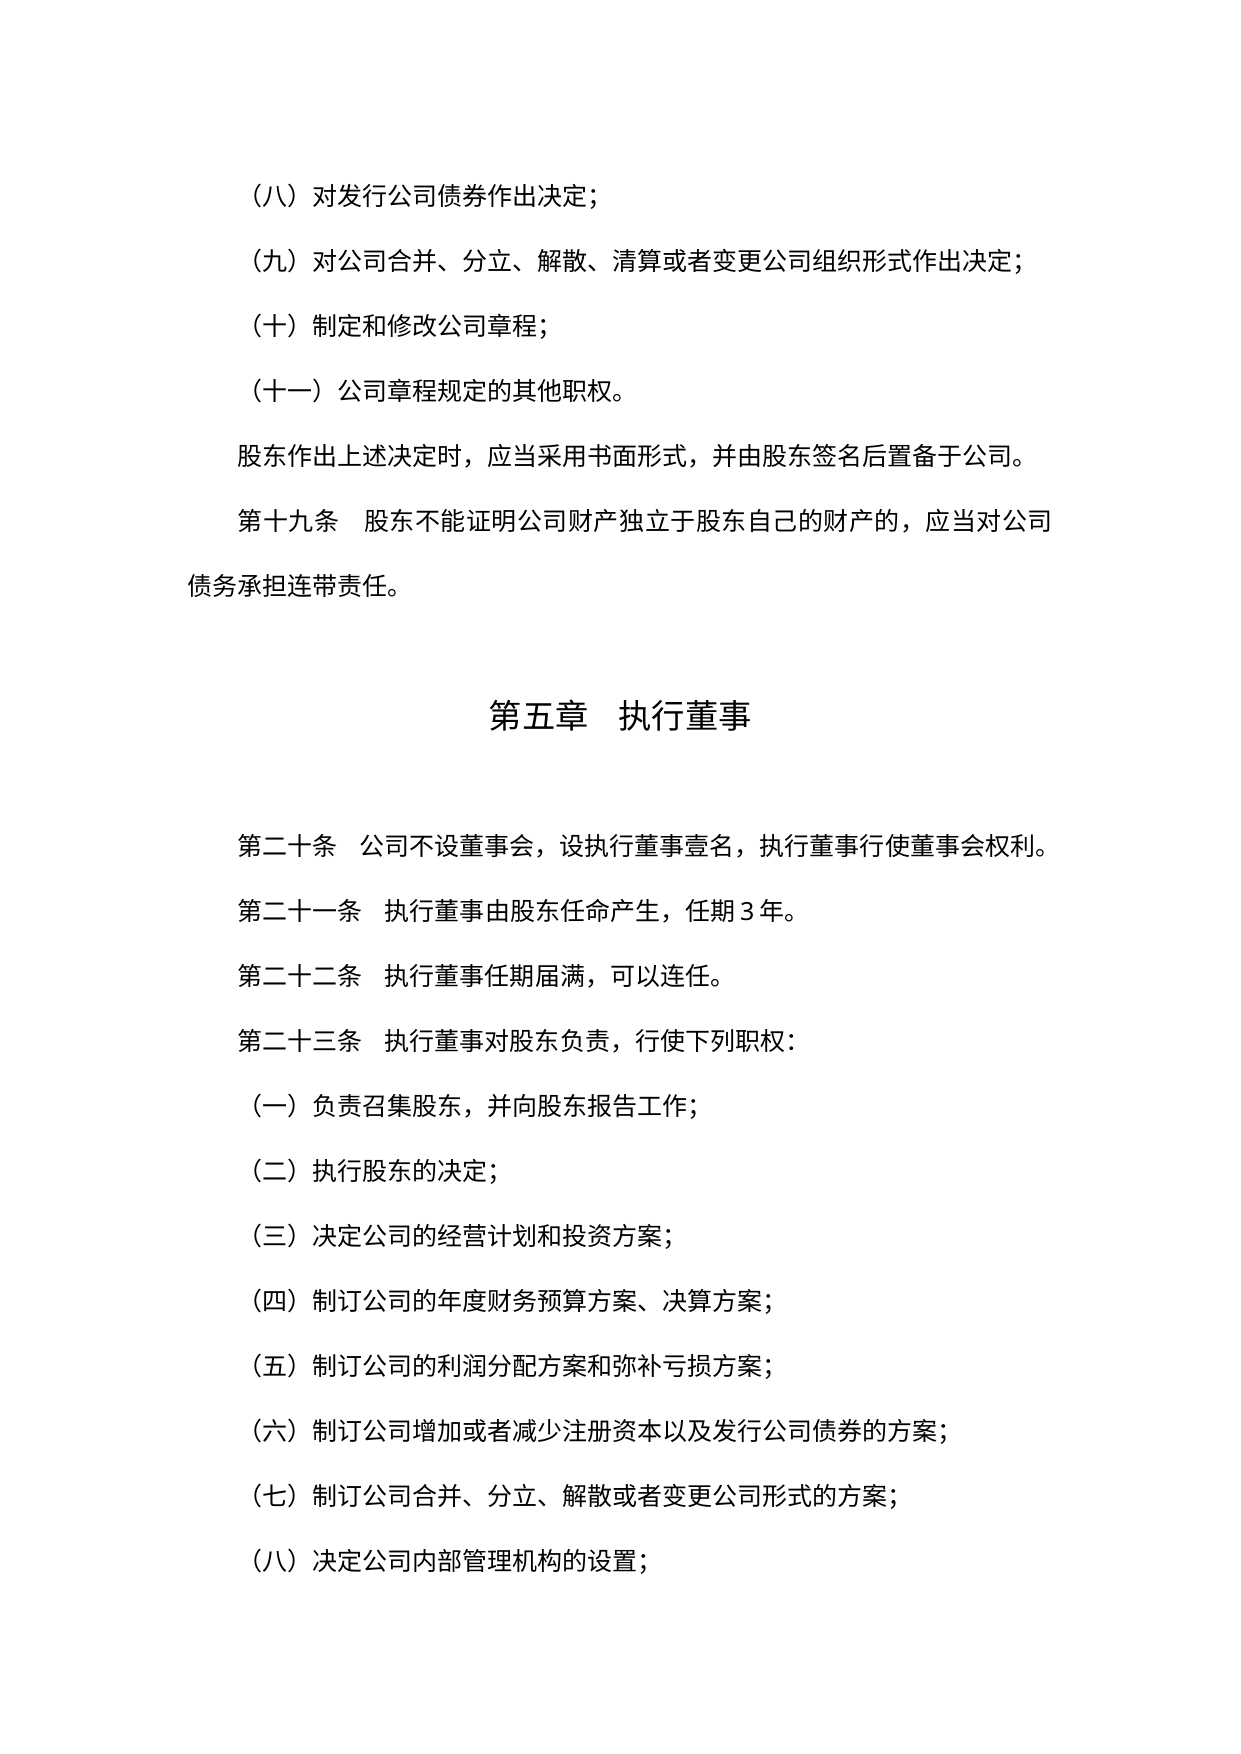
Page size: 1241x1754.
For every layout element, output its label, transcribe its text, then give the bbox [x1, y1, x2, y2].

text （九）对公司合并、分立、解散、清算或者变更公司组织形式作出决定； [187, 227, 1053, 292]
text （十一）公司章程规定的其他职权。 [187, 357, 1053, 422]
text （七）制订公司合并、分立、解散或者变更公司形式的方案； [187, 1462, 1053, 1527]
text （八）决定公司内部管理机构的设置； [187, 1527, 1053, 1592]
text （一）负责召集股东，并向股东报告工作； [187, 1072, 1053, 1137]
text （十）制定和修改公司章程； [187, 292, 1053, 357]
text （八）对发行公司债券作出决定； [187, 162, 1053, 227]
text （五）制订公司的利润分配方案和弥补亏损方案； [187, 1332, 1053, 1397]
text 第十九条 股东不能证明公司财产独立于股东自己的财产的，应当对公司债务承担连带责任。 [187, 487, 1053, 617]
text 第二十条 公司不设董事会，设执行董事壹名，执行董事行使董事会权利。 [187, 812, 1053, 877]
text 股东作出上述决定时，应当采用书面形式，并由股东签名后置备于公司。 [187, 422, 1053, 487]
text （二）执行股东的决定； [187, 1137, 1053, 1202]
text 第二十二条 执行董事任期届满，可以连任。 [187, 942, 1053, 1007]
text 第二十三条 执行董事对股东负责，行使下列职权： [187, 1007, 1053, 1072]
text （四）制订公司的年度财务预算方案、决算方案； [187, 1267, 1053, 1332]
text 第五章 执行董事 [187, 682, 1053, 747]
text （六）制订公司增加或者减少注册资本以及发行公司债券的方案； [187, 1397, 1053, 1462]
text （三）决定公司的经营计划和投资方案； [187, 1202, 1053, 1267]
text 第二十一条 执行董事由股东任命产生，任期3年。 [187, 877, 1053, 942]
